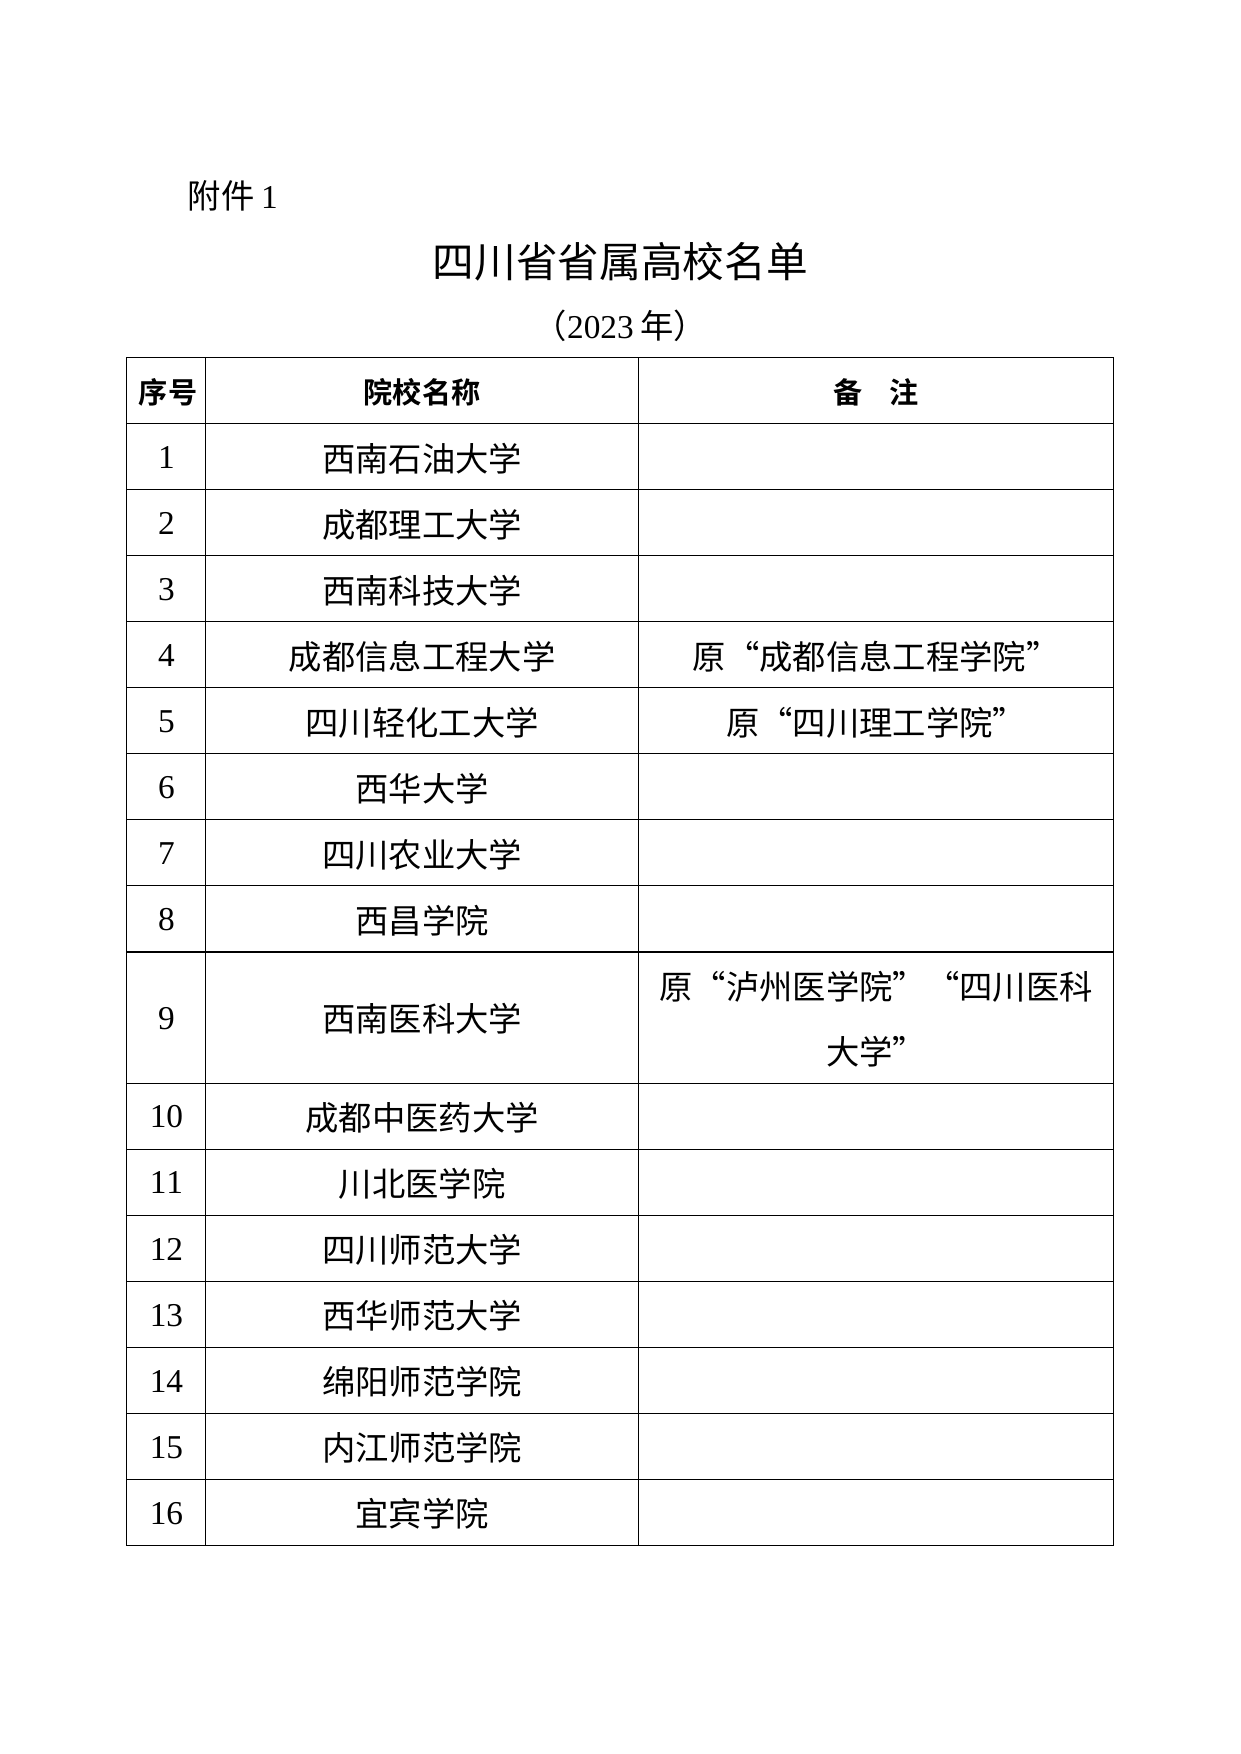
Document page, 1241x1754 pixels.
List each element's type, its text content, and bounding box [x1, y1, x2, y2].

table_cell 原“泸州医学院”“四川医科大学” [639, 953, 1113, 1082]
table_cell [639, 490, 1113, 555]
table_cell [639, 820, 1113, 885]
table_cell 四川农业大学 [206, 820, 638, 885]
table_cell 四川轻化工大学 [206, 688, 638, 753]
table_header 序号 [127, 358, 205, 423]
table_cell [639, 1480, 1113, 1545]
table_cell 14 [127, 1348, 205, 1413]
table_cell [639, 556, 1113, 621]
table_cell [639, 424, 1113, 489]
table_cell [639, 1414, 1113, 1479]
table_cell 9 [127, 953, 205, 1082]
table_cell 宜宾学院 [206, 1480, 638, 1545]
table_cell [639, 1150, 1113, 1214]
table_cell 原“四川理工学院” [639, 688, 1113, 753]
table_cell 川北医学院 [206, 1150, 638, 1214]
table_header 备 注 [639, 358, 1113, 423]
table_cell [639, 754, 1113, 819]
table_cell 西南科技大学 [206, 556, 638, 621]
table_cell 西华大学 [206, 754, 638, 819]
table_cell 13 [127, 1282, 205, 1347]
table_cell 成都信息工程大学 [206, 622, 638, 687]
table_cell 12 [127, 1216, 205, 1281]
table_cell 西南石油大学 [206, 424, 638, 489]
table_cell 6 [127, 754, 205, 819]
table_cell 绵阳师范学院 [206, 1348, 638, 1413]
table_cell 10 [127, 1084, 205, 1148]
table_cell [639, 1348, 1113, 1413]
table_cell 8 [127, 886, 205, 951]
table_cell 四川师范大学 [206, 1216, 638, 1281]
text 四川省省属高校名单 [187, 227, 1053, 292]
table_cell [639, 1084, 1113, 1148]
table_cell 内江师范学院 [206, 1414, 638, 1479]
table_header 院校名称 [206, 358, 638, 423]
table_cell 1 [127, 424, 205, 489]
table_cell 成都理工大学 [206, 490, 638, 555]
table_cell 4 [127, 622, 205, 687]
table_cell 西昌学院 [206, 886, 638, 951]
table_cell [639, 1282, 1113, 1347]
table_cell 16 [127, 1480, 205, 1545]
table_cell 7 [127, 820, 205, 885]
table_cell [639, 1216, 1113, 1281]
text 附件1 [187, 162, 1053, 227]
table_cell 成都中医药大学 [206, 1084, 638, 1148]
table_cell 西华师范大学 [206, 1282, 638, 1347]
table_cell 原“成都信息工程学院” [639, 622, 1113, 687]
table_cell 15 [127, 1414, 205, 1479]
table_cell 11 [127, 1150, 205, 1214]
text （2023年） [187, 292, 1053, 357]
table_cell 2 [127, 490, 205, 555]
table_cell 5 [127, 688, 205, 753]
table_cell 西南医科大学 [206, 953, 638, 1082]
table_cell [639, 886, 1113, 951]
table_cell 3 [127, 556, 205, 621]
